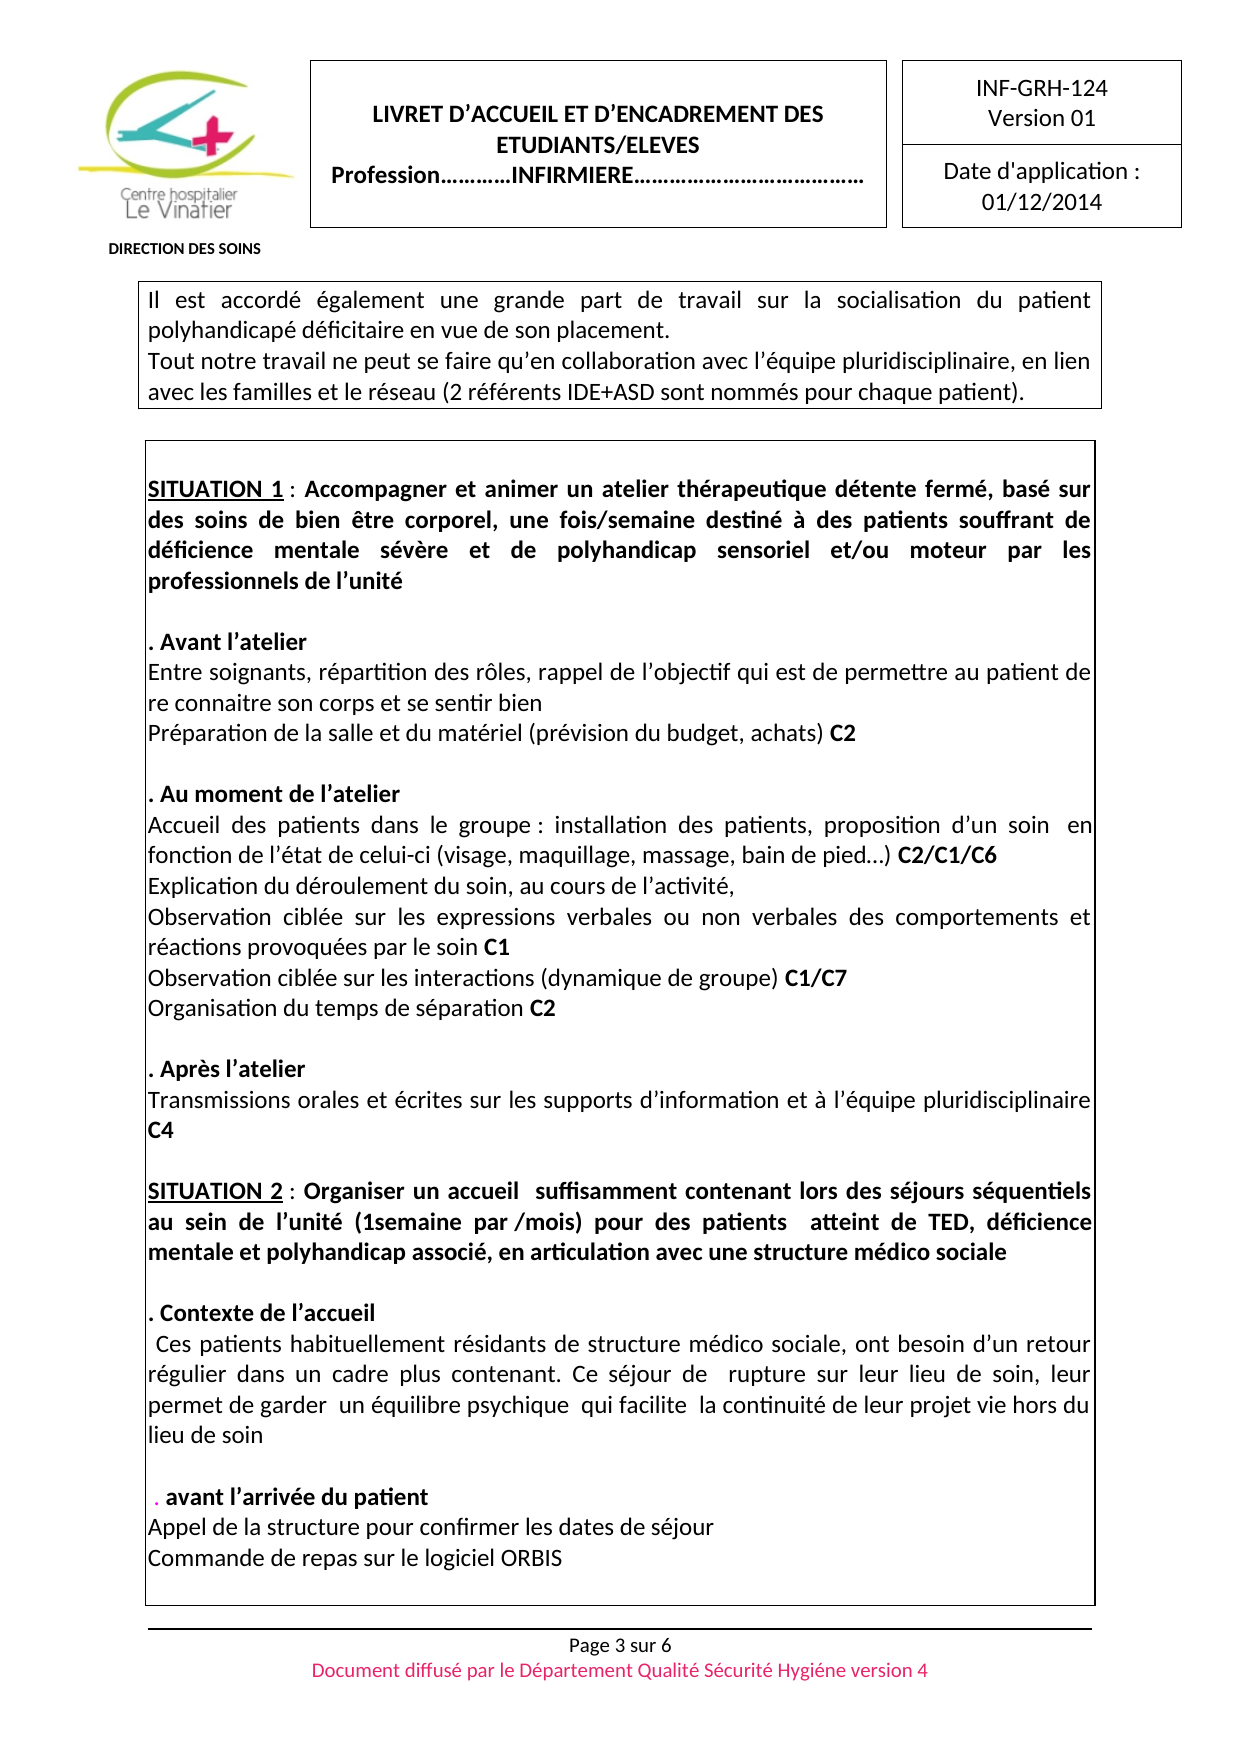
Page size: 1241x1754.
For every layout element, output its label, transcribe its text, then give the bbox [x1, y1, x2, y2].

text Transmissions orales et écrites sur les supports d’information et à l’équipe pluridisciplinaire C4 [148, 1084, 1092, 1145]
text Il est accordé également une grande part de travail sur la socialisation du patient polyhandicapé déficitaire en vue de son placement. [139, 282, 1101, 342]
text Observation ciblée sur les expressions verbales ou non verbales des comportements et réactions provoquées par le soin C1 [148, 901, 1092, 962]
text Tout notre travail ne peut se faire qu’en collaboration avec l’équipe pluridisciplinaire, en lien avec les familles et le réseau (2 référents IDE+ASD sont nommés pour chaque patient). [139, 342, 1101, 408]
text . Au moment de l’atelier [148, 779, 1092, 809]
text Préparation de la salle et du matériel (prévision du budget, achats) C2 [148, 718, 1092, 748]
text Appel de la structure pour confirmer les dates de séjour [148, 1511, 1092, 1542]
text SITUATION 2 : Organiser un accueil suffisamment contenant lors des séjours séquentiels au sein de l’unité (1semaine par /mois) pour des patients atteint de TED, déficience mentale et polyhandicap associé, en articulation avec une structure médico sociale [148, 1175, 1092, 1267]
picture [74, 62, 295, 227]
text Commande de repas sur le logiciel ORBIS [148, 1542, 1092, 1572]
text Accueil des patients dans le groupe : installation des patients, proposition d’un soin en fonction de l’état de celui-ci (visage, maquillage, massage, bain de pied…) C2/C1/C6 [148, 809, 1092, 870]
text . Contexte de l’accueil [148, 1297, 1092, 1328]
text Ces patients habituellement résidants de structure médico sociale, ont besoin d’un retour régulier dans un cadre plus contenant. Ce séjour de rupture sur leur lieu de soin, leur permet de garder un équilibre psychique qui facilite la continuité de leur projet vie hors du lieu de soin [148, 1328, 1092, 1450]
text . avant l’arrivée du patient [148, 1481, 1092, 1511]
text Explication du déroulement du soin, au cours de l’activité, [148, 870, 1092, 901]
text Organisation du temps de séparation C2 [148, 992, 1092, 1023]
text Entre soignants, répartition des rôles, rappel de l’objectif qui est de permettre au patient de re connaitre son corps et se sentir bien [148, 657, 1092, 718]
text . Avant l’atelier [148, 626, 1092, 657]
text Observation ciblée sur les interactions (dynamique de groupe) C1/C7 [148, 962, 1092, 992]
text . Après l’atelier [148, 1053, 1092, 1084]
text SITUATION 1 : Accompagner et animer un atelier thérapeutique détente fermé, basé sur des soins de bien être corporel, une fois/semaine destiné à des patients souffrant de déficience mentale sévère et de polyhandicap sensoriel et/ou moteur par les professionnels de l’unité [148, 473, 1092, 596]
